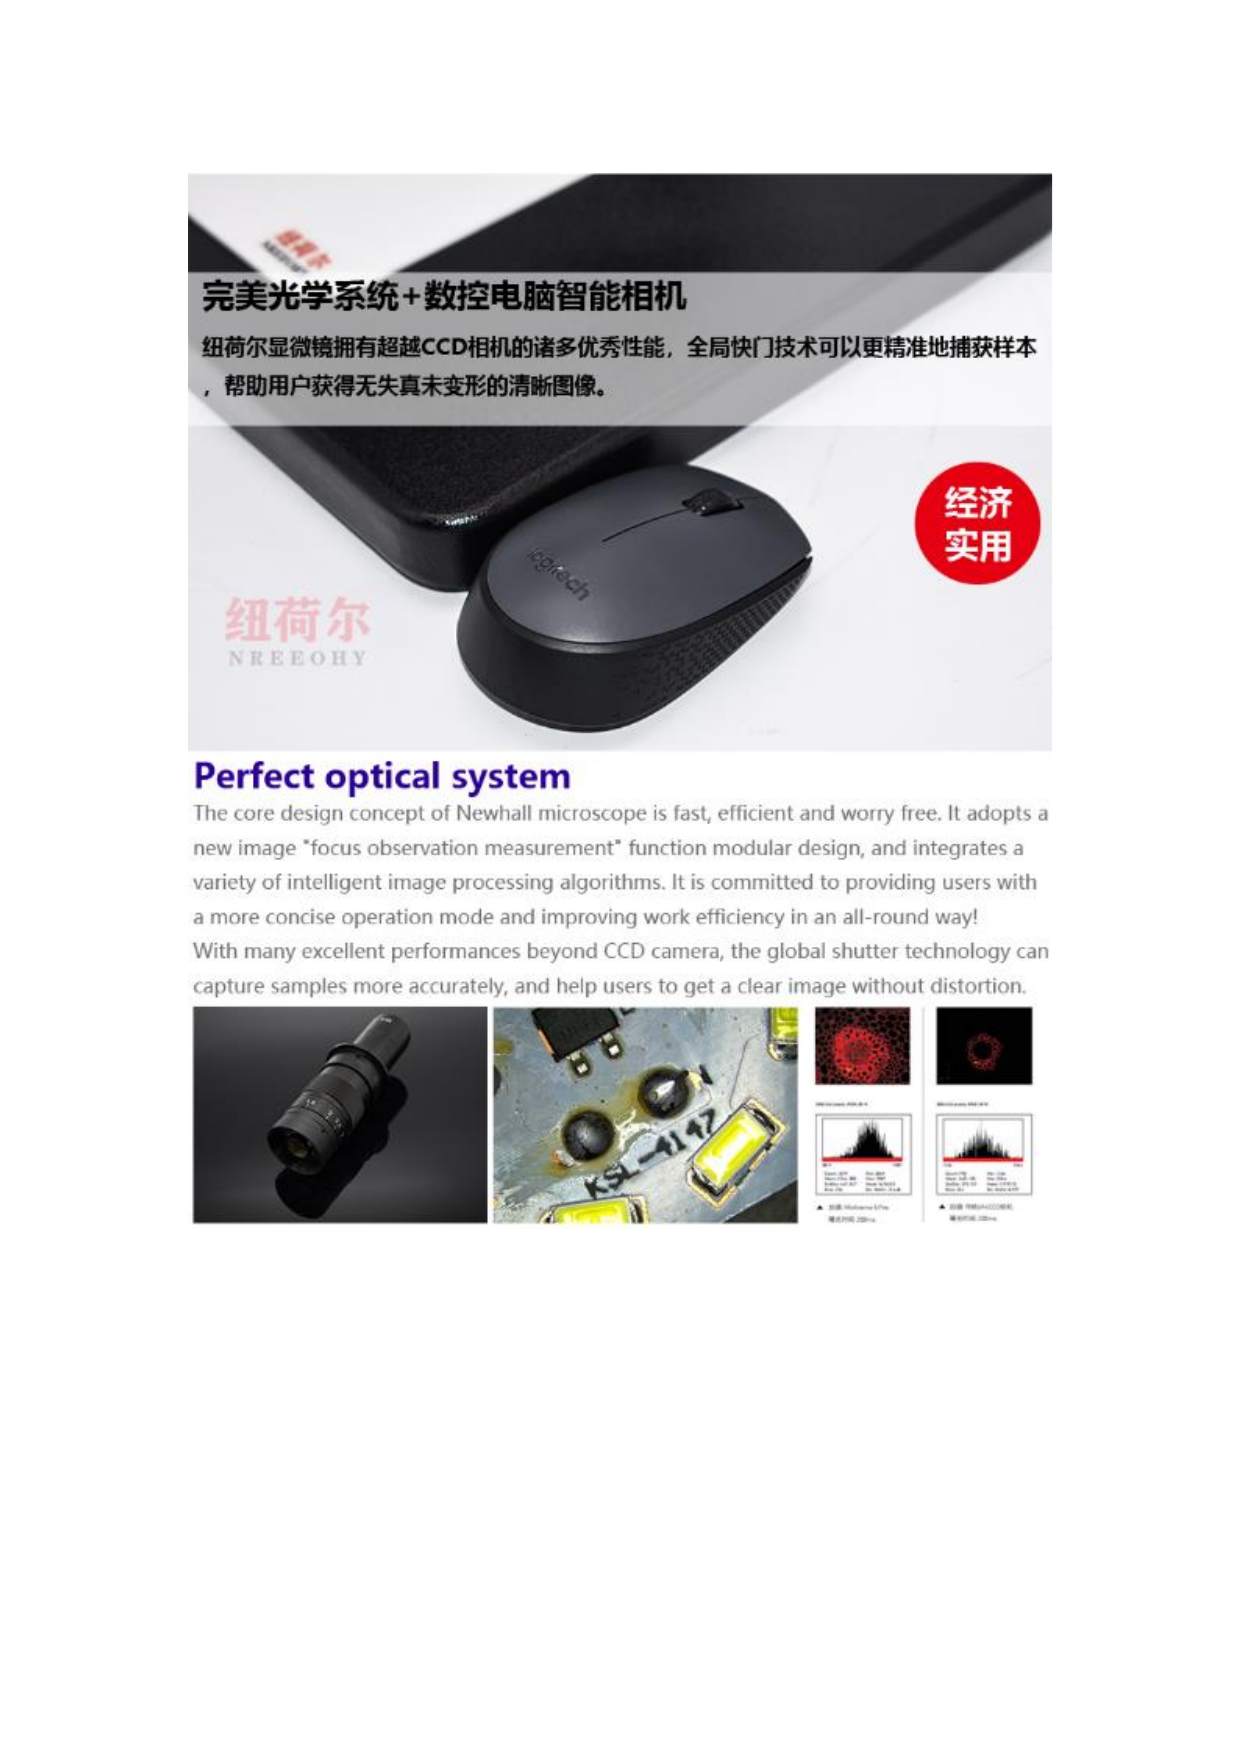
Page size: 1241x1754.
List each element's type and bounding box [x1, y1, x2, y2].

picture [188, 162, 1053, 1229]
